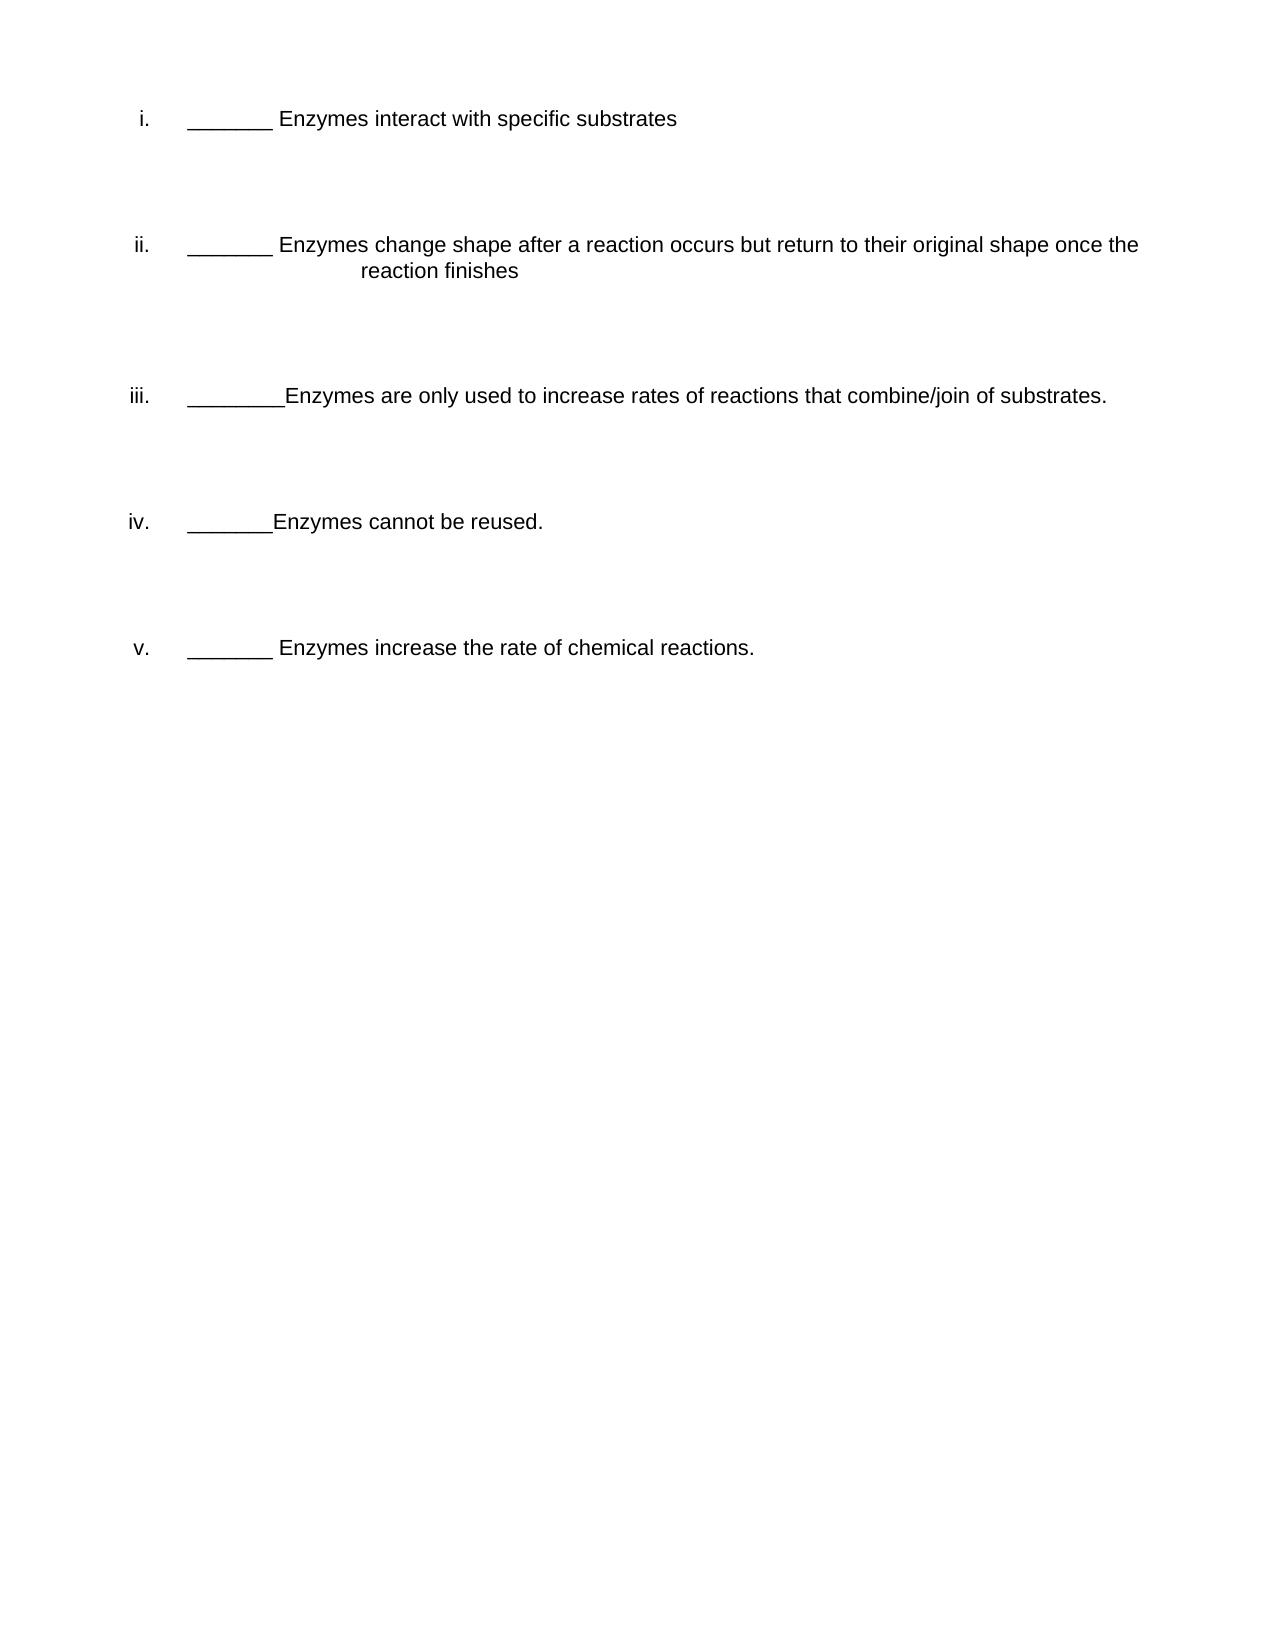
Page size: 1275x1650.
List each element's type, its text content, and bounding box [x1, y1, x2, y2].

list _______ Enzymes change shape after a reaction occurs but return to their original shape once the reaction finishes [150, 232, 1200, 283]
list _______Enzymes cannot be reused. [150, 509, 1200, 534]
list _______ Enzymes interact with specific substrates [150, 106, 1200, 131]
list ________Enzymes are only used to increase rates of reactions that combine/join of substrates. [150, 383, 1200, 408]
list _______ Enzymes increase the rate of chemical reactions. [150, 635, 1200, 660]
